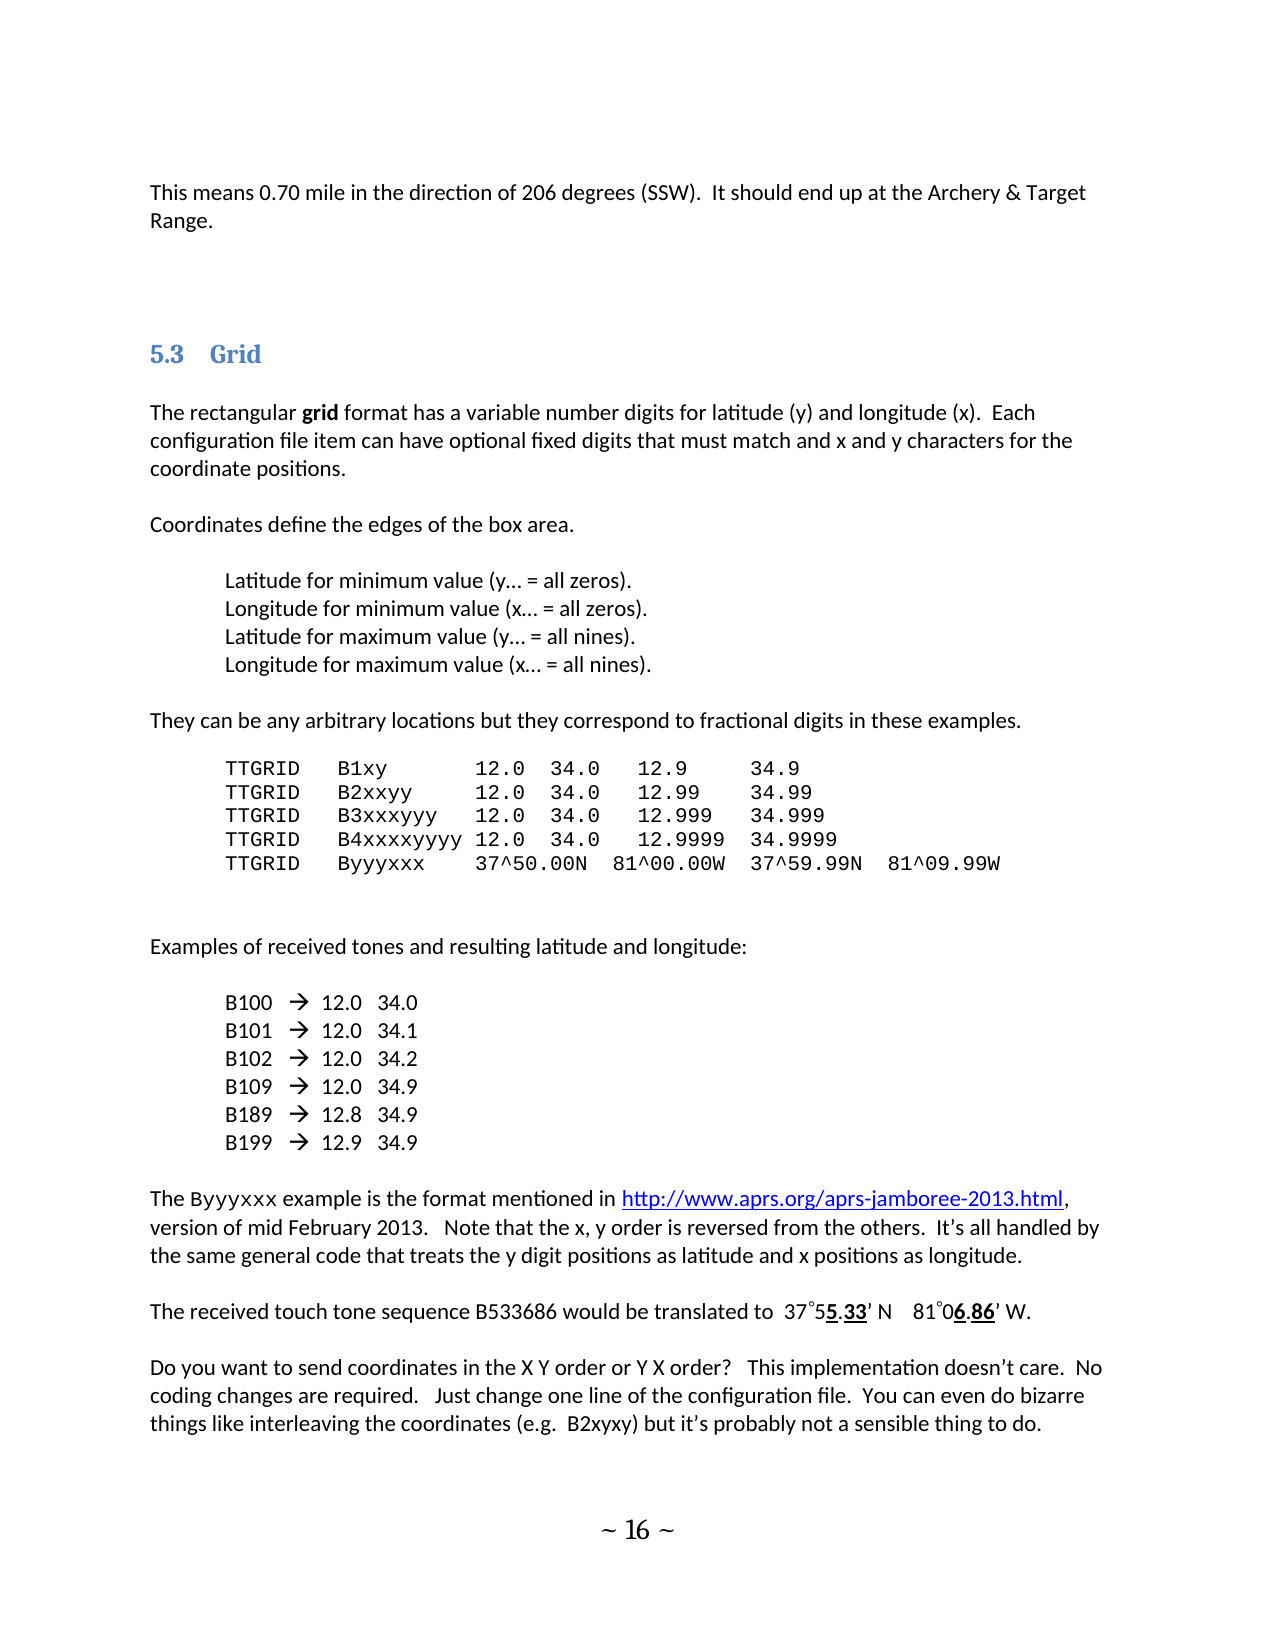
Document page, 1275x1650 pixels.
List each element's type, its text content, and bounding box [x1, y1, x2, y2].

text The rectangular grid format has a variable number digits for latitude (y) and longitude (x). Each configuration file item can have optional fixed digits that must match and x and y characters for the coordinate positions. [150, 398, 1125, 482]
text Latitude for minimum value (y… = all zeros). [150, 566, 1125, 594]
text Longitude for minimum value (x… = all zeros). [150, 594, 1125, 622]
text B102 12.0 34.2 [150, 1044, 1125, 1072]
text TTGRID B2xxyy 12.0 34.0 12.99 34.99 [225, 782, 1125, 805]
text Coordinates define the edges of the box area. [150, 510, 1125, 538]
text B109 12.0 34.9 [150, 1072, 1125, 1100]
text B189 12.8 34.9 [150, 1100, 1125, 1128]
text Do you want to send coordinates in the X Y order or Y X order? This implementation doesn’t care. No coding changes are required. Just change one line of the configuration file. You can even do bizarre things like interleaving the coordinates (e.g. B2xyxy) but it’s probably not a sensible thing to do. [150, 1353, 1125, 1437]
text TTGRID B3xxxyyy 12.0 34.0 12.999 34.999 [225, 805, 1125, 829]
text They can be any arbitrary locations but they correspond to fractional digits in these examples. [150, 706, 1125, 734]
text This means 0.70 mile in the direction of 206 degrees (SSW). It should end up at the Archery & Target Range. [150, 178, 1125, 234]
text TTGRID Byyyxxx 37^50.00N 81^00.00W 37^59.99N 81^09.99W [225, 853, 1125, 876]
subtitle Grid [150, 339, 1125, 370]
text The received touch tone sequence B533686 would be translated to 3755.33’ N 8106.86’ W. [150, 1297, 1125, 1325]
text B100 12.0 34.0 [150, 988, 1125, 1016]
text Latitude for maximum value (y… = all nines). [150, 622, 1125, 650]
text TTGRID B1xy 12.0 34.0 12.9 34.9 [225, 758, 1125, 782]
text TTGRID B4xxxxyyyy 12.0 34.0 12.9999 34.9999 [225, 829, 1125, 853]
text The Byyyxxx example is the format mentioned in http://www.aprs.org/aprs-jamboree-2013.html, version of mid February 2013. Note that the x, y order is reversed from the others. It’s all handled by the same general code that treats the y digit positions as latitude and x positions as longitude. [150, 1184, 1125, 1269]
text B199 12.9 34.9 [150, 1128, 1125, 1156]
text Longitude for maximum value (x… = all nines). [150, 650, 1125, 678]
text B101 12.0 34.1 [150, 1016, 1125, 1044]
text Examples of received tones and resulting latitude and longitude: [150, 932, 1125, 960]
